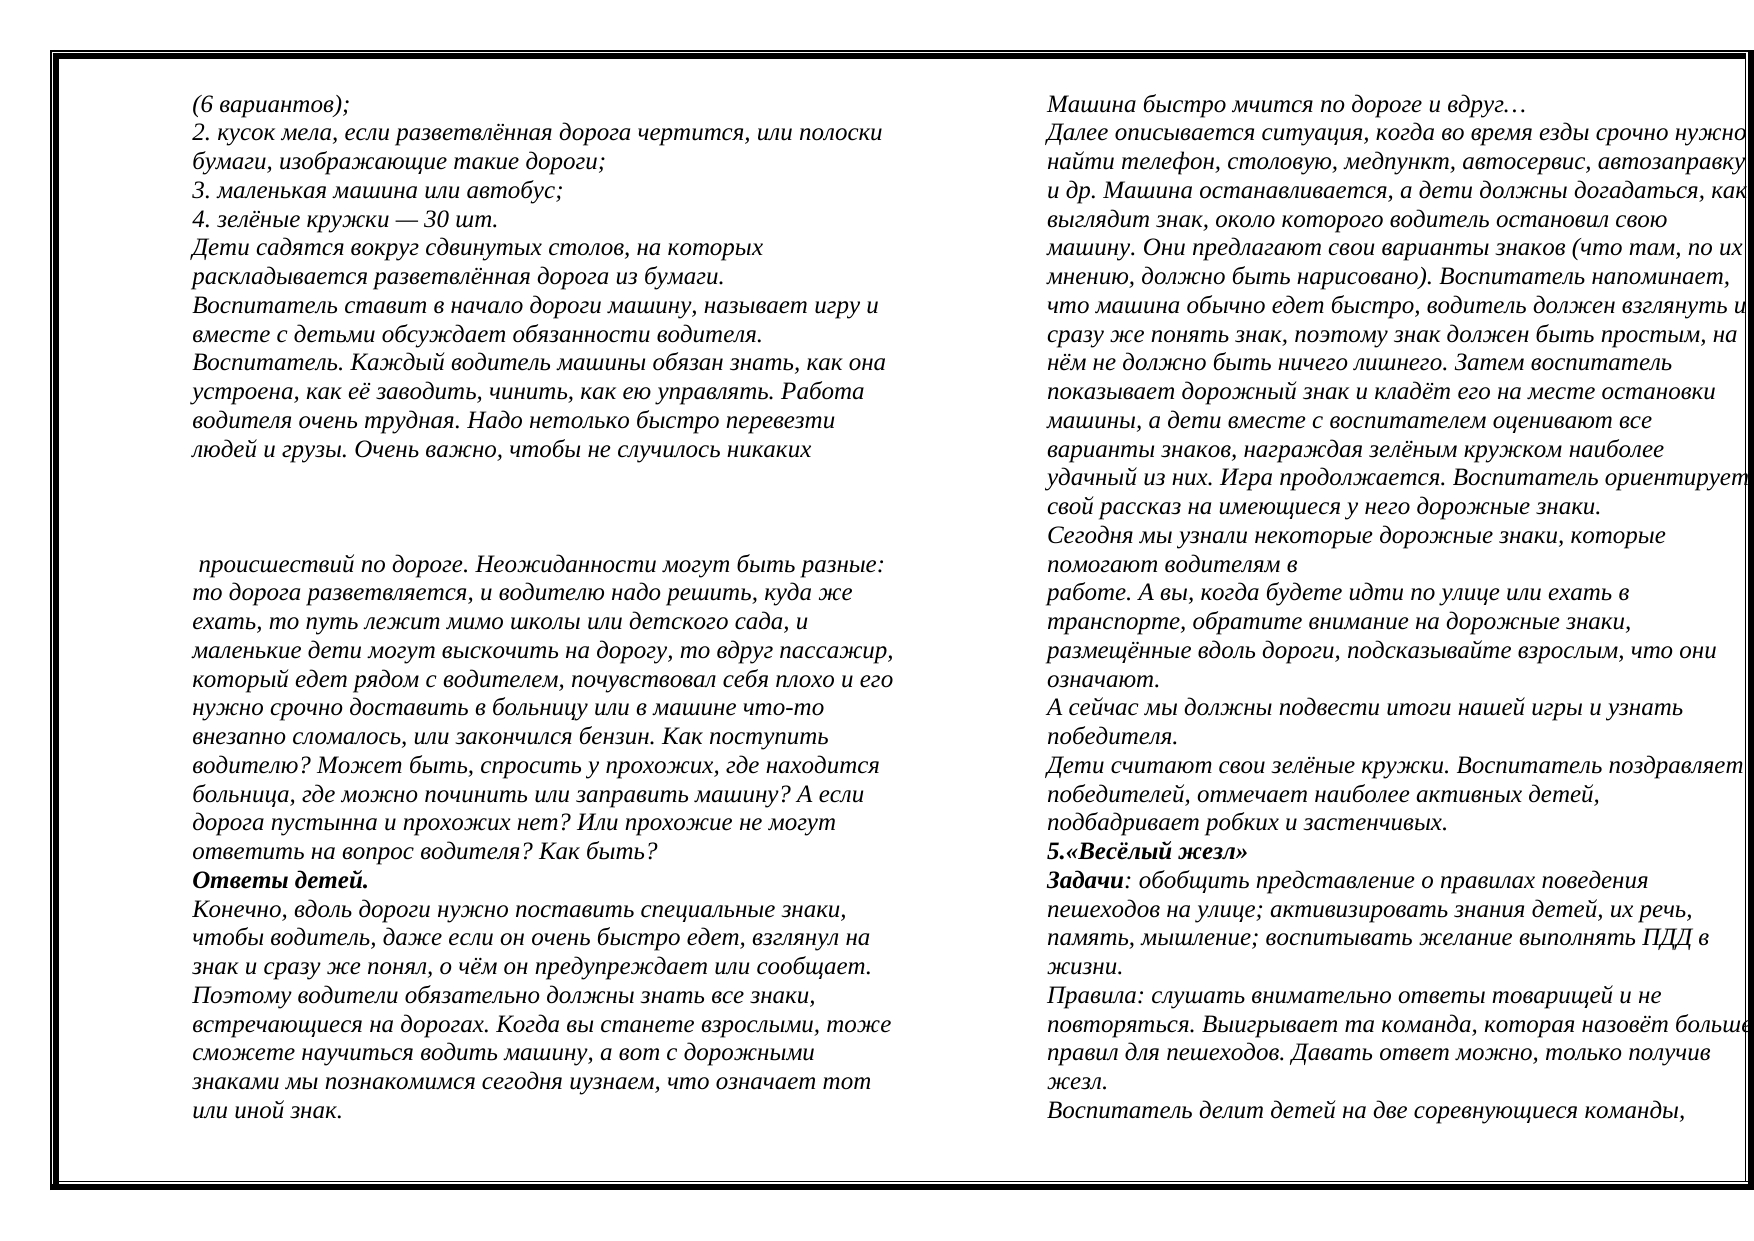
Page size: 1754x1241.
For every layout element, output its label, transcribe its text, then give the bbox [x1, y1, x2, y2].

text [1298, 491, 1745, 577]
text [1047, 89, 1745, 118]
text 5.«Весёлый жезл» [1047, 836, 1745, 865]
text происшествий по дороге. Неожиданности могут быть разные: то дорога разветвляется, и водителю надо решить, куда же ехать, то путь лежит мимо школы или детского сада, и маленькие дети могут выскочить на дорогу, то вдруг пассажир, который едет рядом с водителем, почувствовал себя плохо и его нужно срочно доставить в больницу или в машине что-то внезапно сломалось, или закончился бензин. Как поступить водителю? Может быть, спросить у прохожих, где находится больница, где можно починить или заправить машину? А если дорога пустынна и прохожих нет? Или прохожие не могут ответить на вопрос водителя? Как быть? Ответы детей. Конечно, вдоль дороги нужно поставить специальные знаки, чтобы водитель, даже если он очень быстро едет, взглянул на знак и сразу же понял, о чём он предупреждает или сообщает. Поэтому водители обязательно должны знать все знаки, встречающиеся на дорогах. Когда вы станете взрослыми, тоже сможете научиться водить машину, а вот с дорожными знаками мы познакомимся сегодня иузнаем, что означает тот или иной знак. Машина быстро мчится по дороге и вдруг… Далее описывается ситуация, когда во время езды срочно нужно найти телефон, столовую, медпункт, автосервис, автозаправку и др. Машина останавливается, а дети должны догадаться, как выглядит знак, около которого водитель остановил свою машину. Они предлагают свои варианты знаков (что там, по их мнению, должно быть нарисовано). Воспитатель напоминает, что машина обычно едет быстро, водитель должен взглянуть и сразу же понять знак, поэтому знак должен быть простым, на нём не должно быть ничего лишнего. Затем воспитатель показывает дорожный знак и кладёт его на месте остановки машины, а дети вместе с воспитателем оценивают все варианты знаков, награждая зелёным кружком наиболее удачный из них. Игра продолжается. Воспитатель ориентирует свой рассказ на имеющиеся у него дорожные знаки. Сегодня мы узнали некоторые дорожные знаки, которые помогают водителям в [192, 549, 899, 1124]
text работе. А вы, когда будете идти по улице или ехать в транспорте, обратите внимание на дорожные знаки, размещённые вдоль дороги, подсказывайте взрослым, что они означают. А сейчас мы должны подвести итоги нашей игры и узнать победителя. Дети считают свои зелёные кружки. Воспитатель поздравляет победителей, отмечает наиболее активных детей, подбадривает робких и застенчивых. [1047, 577, 1745, 836]
